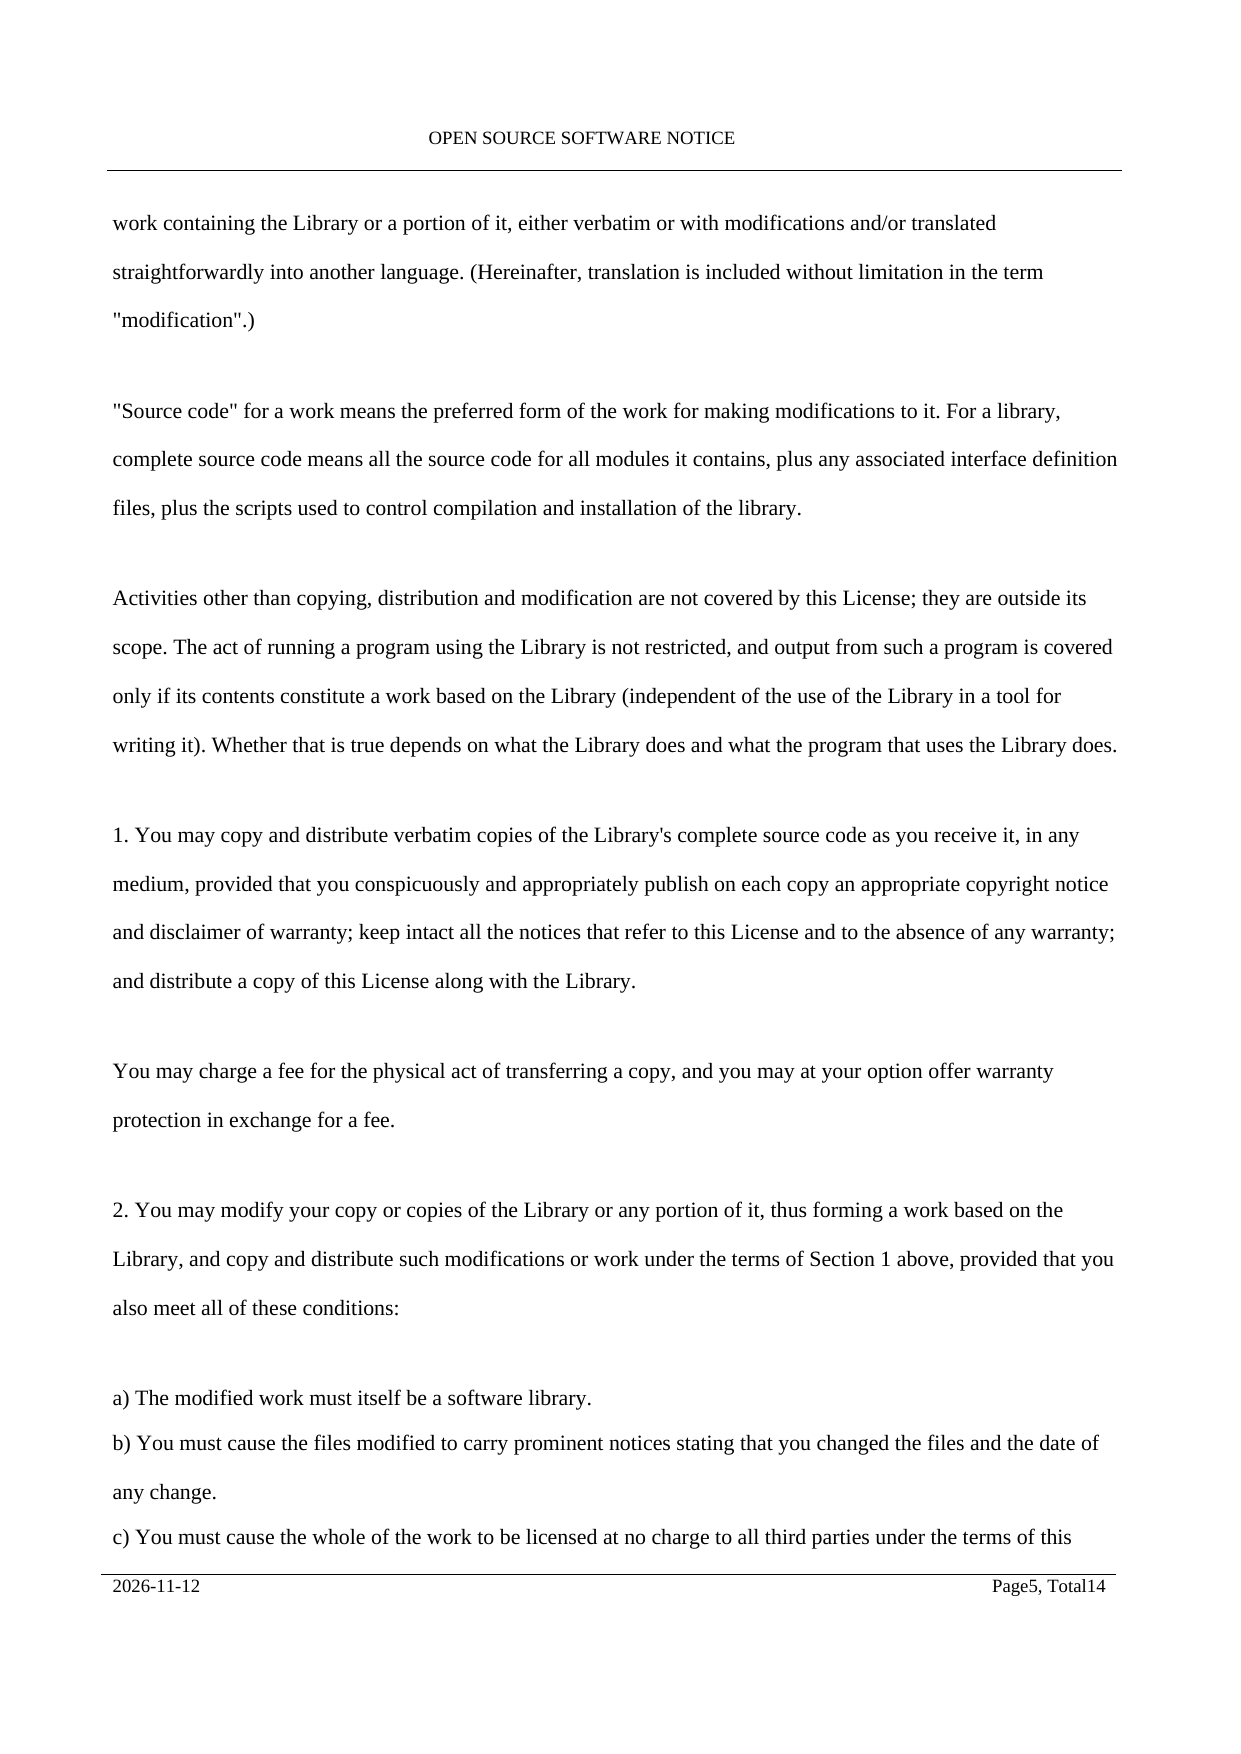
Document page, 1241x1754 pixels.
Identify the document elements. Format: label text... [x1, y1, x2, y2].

text a) The modified work must itself be a software library. [112, 1381, 1128, 1414]
text Activities other than copying, distribution and modification are not covered by this License; they are outside its scope. The act of running a program using the Library is not restricted, and output from such a program is covered only if its contents constitute a work based on the Library (independent of the use of the Library in a tool for writing it). Whether that is true depends on what the Library does and what the program that uses the Library does. [112, 582, 1128, 761]
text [112, 206, 1128, 336]
text b) You must cause the files modified to carry prominent notices stating that you changed the files and the date of any change. [112, 1426, 1128, 1508]
text You may charge a fee for the physical act of transferring a copy, and you may at your option offer warranty protection in exchange for a fee. [112, 1055, 1128, 1136]
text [112, 1520, 1128, 1553]
text 2. You may modify your copy or copies of the Library or any portion of it, thus forming a work based on the Library, and copy and distribute such modifications or work under the terms of Section 1 above, provided that you also meet all of these conditions: [112, 1194, 1128, 1324]
text "Source code" for a work means the preferred form of the work for making modifications to it. For a library, complete source code means all the source code for all modules it contains, plus any associated interface definition files, plus the scripts used to control compilation and installation of the library. [112, 394, 1128, 524]
text 1. You may copy and distribute verbatim copies of the Library's complete source code as you receive it, in any medium, provided that you conspicuously and appropriately publish on each copy an appropriate copyright notice and disclaimer of warranty; keep intact all the notices that refer to this License and to the absence of any warranty; and distribute a copy of this License along with the Library. [112, 818, 1128, 997]
